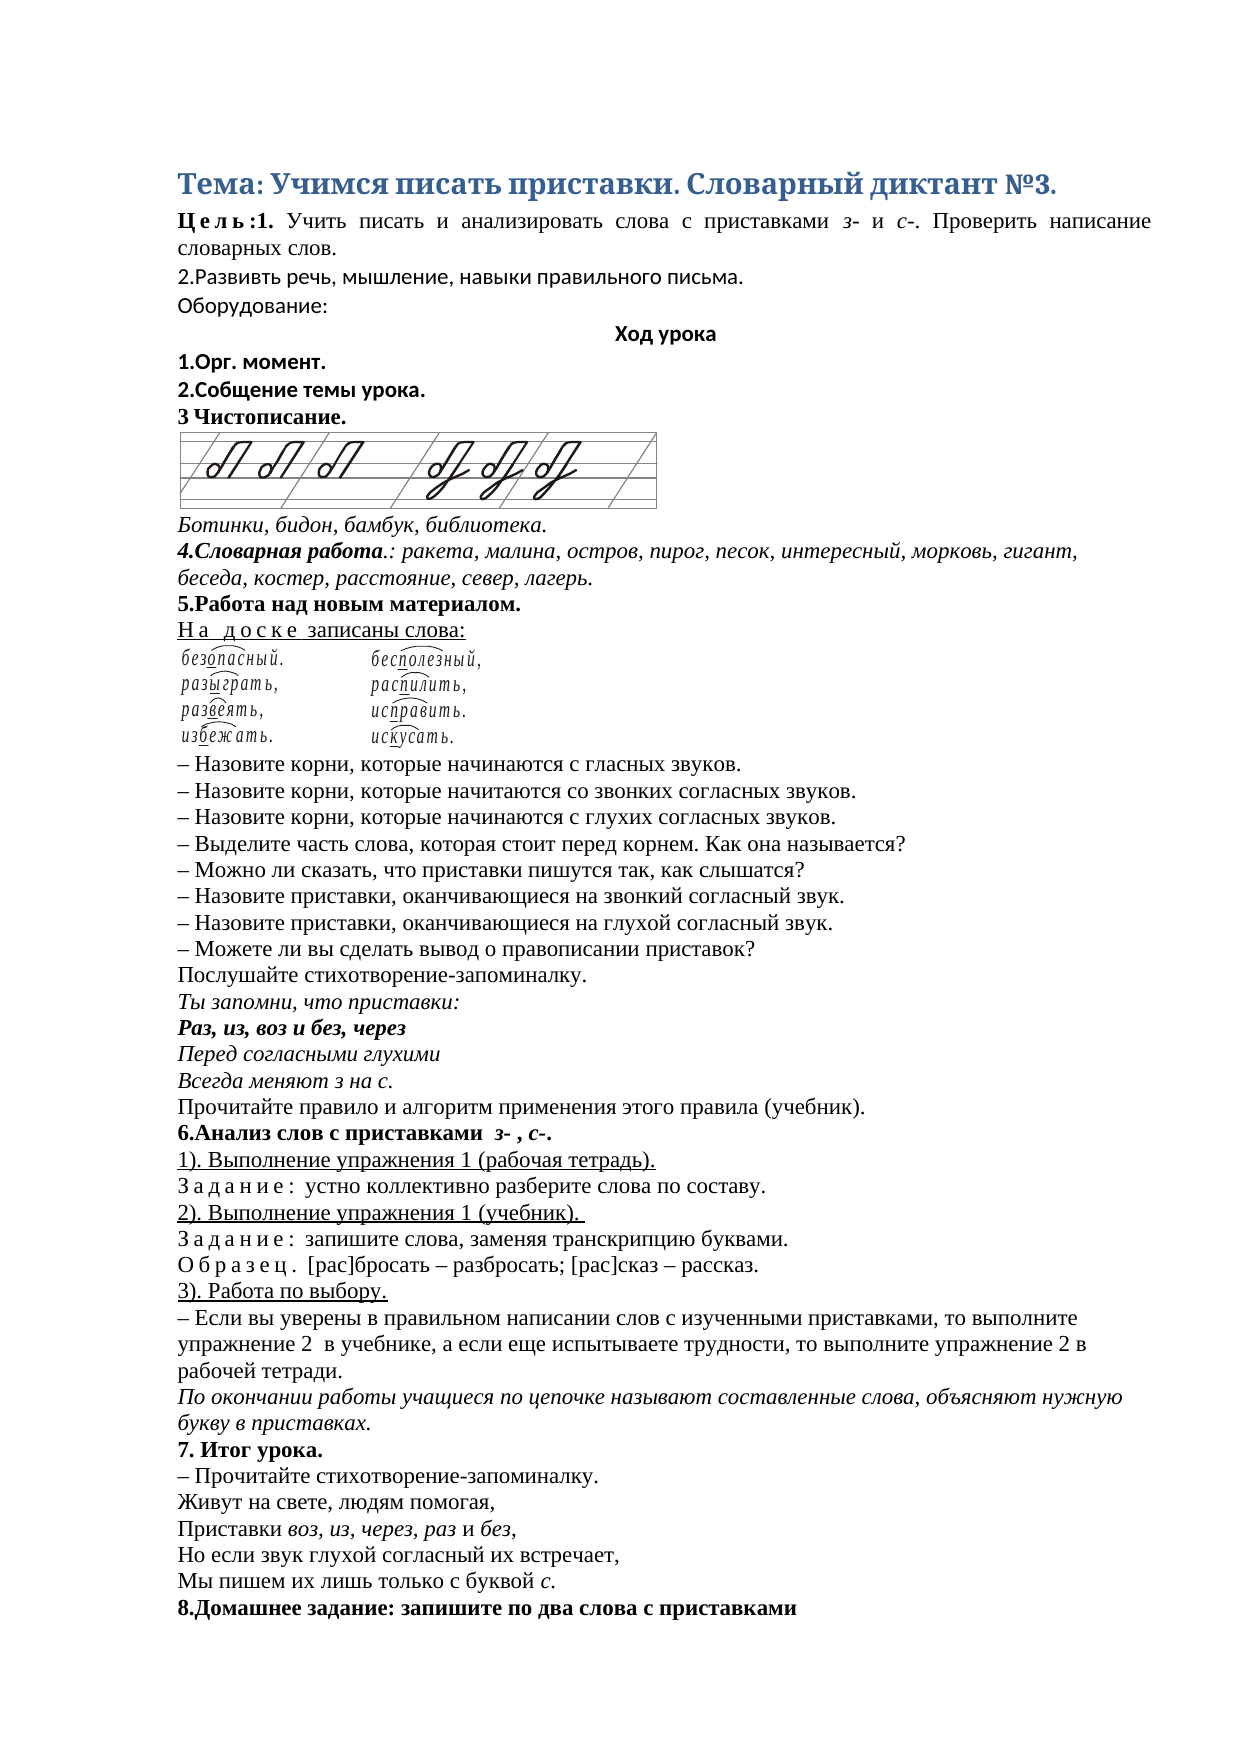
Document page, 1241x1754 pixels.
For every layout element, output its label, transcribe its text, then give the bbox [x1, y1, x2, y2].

text 8.Домашнее задание: запишите по два слова с приставками [177, 1594, 1152, 1620]
text 1). Выполнение упражнения 1 (рабочая тетрадь). [177, 1146, 1152, 1172]
text Задание: устно коллективно разберите слова по составу. [177, 1172, 1152, 1198]
text – Назовите приставки, оканчивающиеся на звонкий согласный звук. [177, 882, 1152, 909]
text По окончании работы учащиеся по цепочке называют составленные слова, объясняют нужную букву в приставках. [177, 1383, 1152, 1436]
text 3Чистописание. [177, 403, 1152, 430]
text Оборудование: [177, 291, 1152, 319]
text 2). Выполнение упражнения 1 (учебник). [177, 1198, 1152, 1225]
text 3). Работа по выбору. [177, 1278, 1152, 1304]
text Мы пишем их лишь только с буквой с. [177, 1567, 1152, 1594]
text – Назовите корни, которые начинаются с глухих согласных звуков. [177, 803, 1152, 829]
text 2.Собщение темы урока. [177, 375, 1152, 403]
text Раз, из, воз и без, через [177, 1014, 1152, 1040]
text – Если вы уверены в правильном написании слов с изученными приставками, то выполните упражнение 2 в учебнике, а если еще испытываете трудности, то выполните упражнение 2 в рабочей тетради. [177, 1304, 1152, 1383]
text Ты запомни, что приставки: [177, 988, 1152, 1014]
text – Назовите приставки, оканчивающиеся на глухой согласный звук. [177, 909, 1152, 935]
text Прочитайте правило и алгоритм применения этого правила (учебник). [177, 1093, 1152, 1119]
text Задание: запишите слова, заменяя транскрипцию буквами. [177, 1225, 1152, 1251]
text – Можно ли сказать, что приставки пишутся так, как слышатся? [177, 856, 1152, 882]
text Живут на свете, людям помогая, [177, 1488, 1152, 1515]
text Но если звук глухой согласный их встречает, [177, 1541, 1152, 1567]
text – Назовите корни, которые начинаются с гласных звуков. [177, 751, 1152, 777]
text 1.Орг. момент. [177, 347, 1152, 375]
text Всегда меняют з на с. [177, 1067, 1152, 1093]
text 4.Словарная работа.: ракета, малина, остров, пирог, песок, интересный, морковь, гигант, беседа, костер, расстояние, север, лагерь. [177, 537, 1152, 590]
text Перед согласными глухими [177, 1040, 1152, 1067]
text – Выделите часть слова, которая стоит перед корнем. Как она называется? [177, 829, 1152, 856]
text – Можете ли вы сделать вывод о правописании приставок? [177, 935, 1152, 961]
text Послушайте стихотворение-запоминалку. [177, 961, 1152, 988]
text 5.Работа над новым материалом. [177, 590, 1152, 616]
text 6.Анализ слов с приставками з- , с-. [177, 1119, 1152, 1146]
text Приставки воз, из, через, раз и без, [177, 1515, 1152, 1541]
text Ход урока [177, 319, 1152, 347]
text – Назовите корни, которые начитаются со звонких согласных звуков. [177, 777, 1152, 803]
subtitle Тема: Учимся писать приставки. Словарный диктант №3. [177, 168, 1152, 202]
text – Прочитайте стихотворение-запоминалку. [177, 1462, 1152, 1488]
text 7. Итог урока. [177, 1436, 1152, 1462]
text На доске записаны слова: [177, 616, 1152, 643]
text 2.Развивть речь, мышление, навыки правильного письма. [177, 262, 1152, 290]
text Цель:1. Учить писать и анализировать слова с приставками з- и с-. Проверить написание словарных слов. [177, 207, 1152, 261]
text Ботинки, бидон, бамбук, библиотека. [177, 511, 1152, 537]
text Образец. [рас]бросать – разбросать; [рас]сказ – рассказ. [177, 1251, 1152, 1278]
